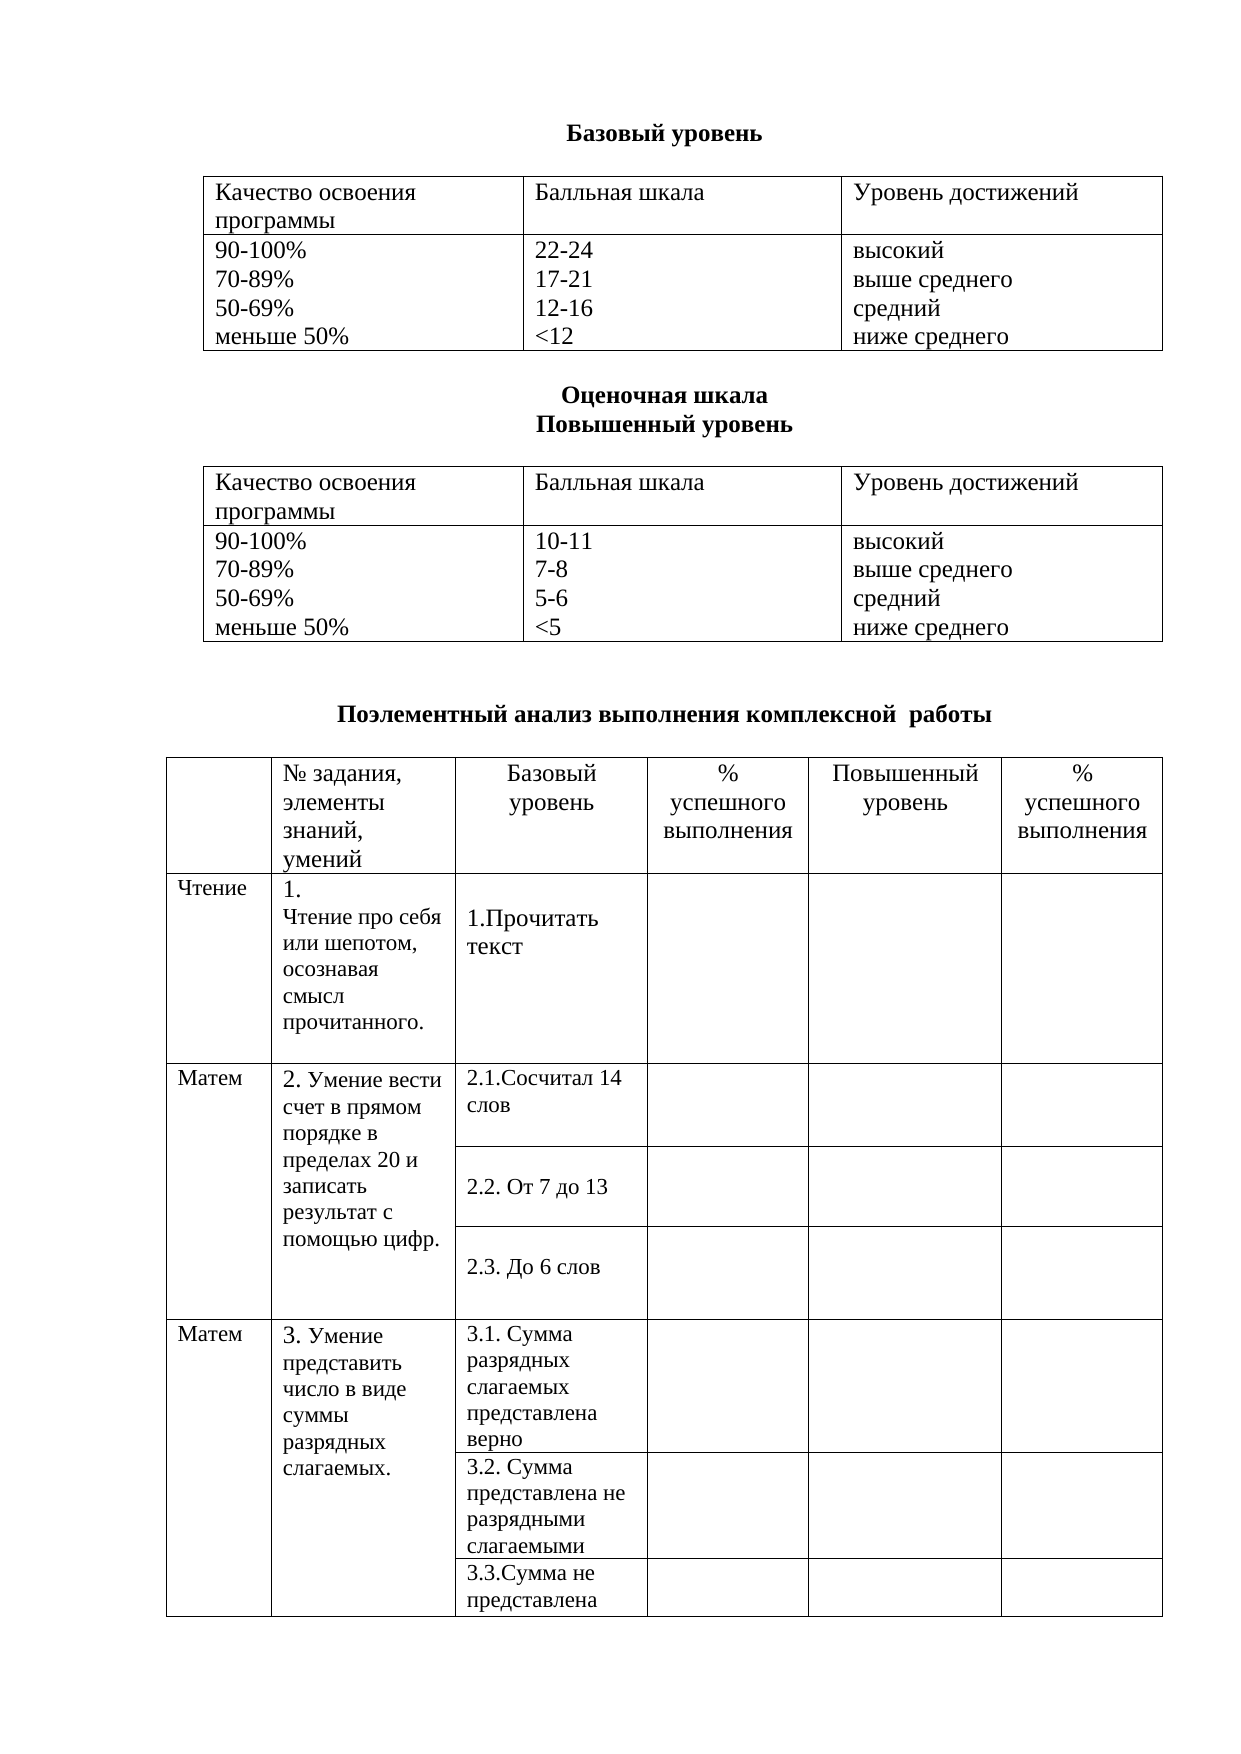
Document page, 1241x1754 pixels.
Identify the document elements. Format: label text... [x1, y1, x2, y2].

table_cell 1.Прочитать текст [456, 874, 647, 1063]
table_header № задания, элементы знаний, умений [272, 758, 455, 873]
table_cell 2.3. До 6 слов [456, 1227, 647, 1319]
table_header Качество освоения программы [204, 467, 523, 525]
table_header Качество освоения программы [204, 177, 523, 234]
table_cell [809, 874, 1001, 1063]
table_cell [648, 874, 808, 1063]
table_cell 3.1. Сумма разрядных слагаемых представлена верно [456, 1320, 647, 1452]
table_header Балльная шкала [524, 467, 841, 525]
text Повышенный уровень [177, 409, 1152, 437]
table_cell [1002, 1559, 1162, 1616]
table_cell 22-24 17-21 12-16 <12 [524, 235, 841, 350]
table_cell 3.3.Сумма не представлена [456, 1559, 647, 1616]
text Оценочная шкала [177, 380, 1152, 409]
table_cell [648, 1064, 808, 1146]
table_cell 10-11 7-8 5-6 <5 [524, 526, 841, 641]
table_cell 3. Умение представить число в виде суммы разрядных слагаемых. [272, 1320, 455, 1616]
table_header % успешного выполнения [648, 758, 808, 873]
table_cell 90-100% 70-89% 50-69% меньше 50% [204, 526, 523, 641]
table_cell [1002, 1453, 1162, 1558]
table_cell [809, 1147, 1001, 1226]
table_cell [1002, 1320, 1162, 1452]
table_cell [1002, 1147, 1162, 1226]
table_cell [1002, 1227, 1162, 1319]
table_cell [809, 1064, 1001, 1146]
table_header Повышенный уровень [809, 758, 1001, 873]
table_cell высокий выше среднего средний ниже среднего [842, 235, 1162, 350]
table_cell 2. Умение вести счет в прямом порядке в пределах 20 и записать результат с помощью цифр. [272, 1064, 455, 1319]
table_cell [1002, 874, 1162, 1063]
table_cell [648, 1559, 808, 1616]
table_cell 2.2. От 7 до 13 [456, 1147, 647, 1226]
table_cell 1. Чтение про себя или шепотом, осознавая смысл прочитанного. [272, 874, 455, 1063]
table_cell Матем [167, 1064, 271, 1319]
table_header [167, 758, 271, 873]
table_cell 3.2. Сумма представлена не разрядными слагаемыми [456, 1453, 647, 1558]
table_cell Чтение [167, 874, 271, 1063]
table_cell [809, 1453, 1001, 1558]
table_cell [648, 1320, 808, 1452]
table_cell 90-100% 70-89% 50-69% меньше 50% [204, 235, 523, 350]
table_cell [809, 1559, 1001, 1616]
table_cell [648, 1147, 808, 1226]
table_cell [648, 1453, 808, 1558]
table_cell [648, 1227, 808, 1319]
table_header Уровень достижений [842, 467, 1162, 525]
table_cell 2.1.Сосчитал 14 слов [456, 1064, 647, 1146]
table_header Уровень достижений [842, 177, 1162, 234]
table_cell Матем [167, 1320, 271, 1616]
table_cell [809, 1320, 1001, 1452]
table_cell высокий выше среднего средний ниже среднего [842, 526, 1162, 641]
table_header Базовый уровень [456, 758, 647, 873]
table_cell [809, 1227, 1001, 1319]
table_header % успешного выполнения [1002, 758, 1162, 873]
table_cell [1002, 1064, 1162, 1146]
text Базовый уровень [177, 118, 1152, 147]
table_header Балльная шкала [524, 177, 841, 234]
text Поэлементный анализ выполнения комплексной работы [177, 699, 1152, 728]
